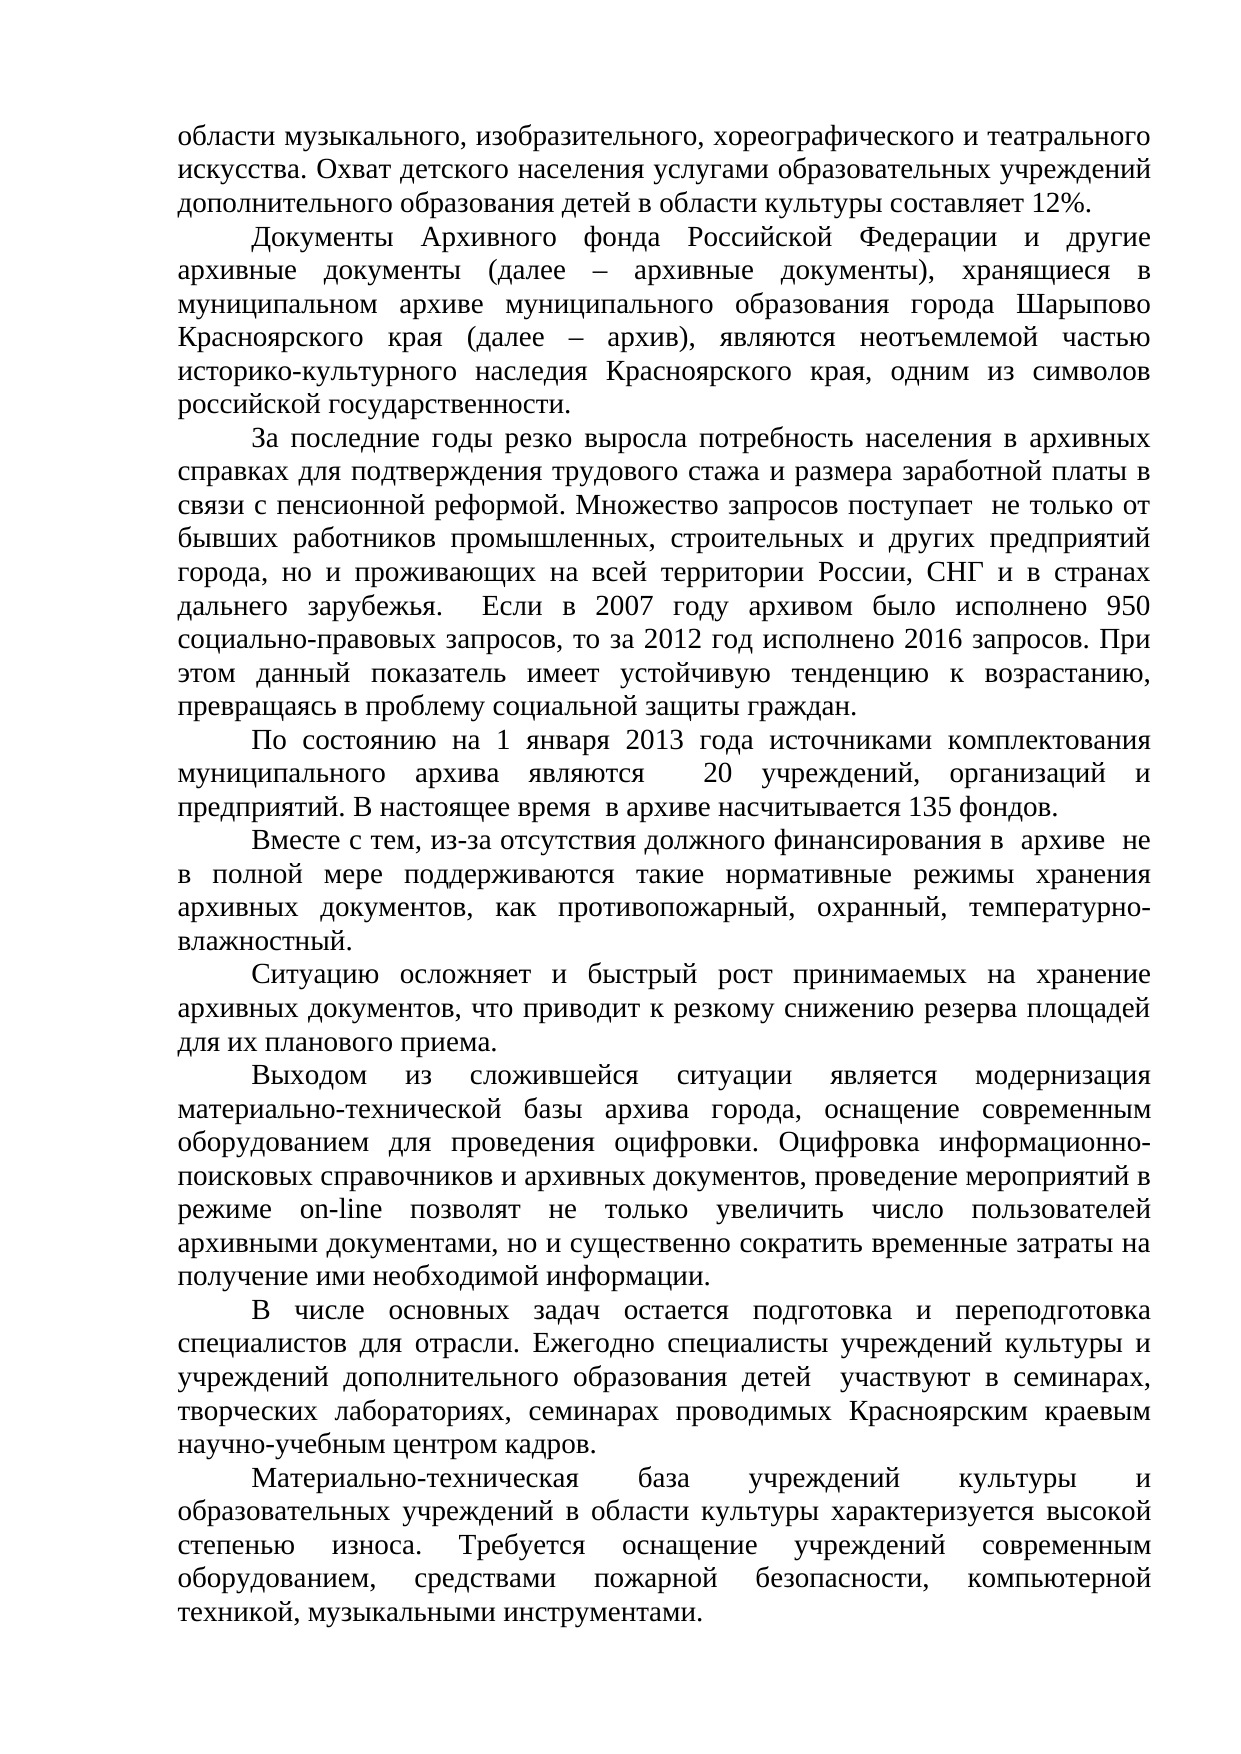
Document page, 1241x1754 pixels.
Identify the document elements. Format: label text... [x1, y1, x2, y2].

text Выходом из сложившейся ситуации является модернизация материально-технической базы архива города, оснащение современным оборудованием для проведения оцифровки. Оцифровка информационно-поисковых справочников и архивных документов, проведение мероприятий в режиме on-line позволят не только увеличить число пользователей архивными документами, но и существенно сократить временные затраты на получение ими необходимой информации. [177, 1057, 1152, 1292]
text В числе основных задач остается подготовка и переподготовка специалистов для отрасли. Ежегодно специалисты учреждений культуры и учреждений дополнительного образования детей участвуют в семинарах, творческих лабораториях, семинарах проводимых Красноярским краевым научно-учебным центром кадров. [177, 1292, 1152, 1460]
text Материально-техническая база учреждений культуры и образовательных учреждений в области культуры характеризуется высокой степенью износа. Требуется оснащение учреждений современным оборудованием, средствами пожарной безопасности, компьютерной техникой, музыкальными инструментами. [177, 1460, 1152, 1627]
text По состоянию на 1 января 2013 года источниками комплектования муниципального архива являются 20 учреждений, организаций и предприятий. В настоящее время в архиве насчитывается 135 фондов. [177, 722, 1152, 822]
text Документы Архивного фонда Российской Федерации и другие архивные документы (далее – архивные документы), хранящиеся в муниципальном архиве муниципального образования города Шарыпово Красноярского края (далее – архив), являются неотъемлемой частью историко-культурного наследия Красноярского края, одним из символов российской государственности. [177, 219, 1152, 420]
text Вместе с тем, из-за отсутствия должного финансирования в архиве не в полной мере поддерживаются такие нормативные режимы хранения архивных документов, как противопожарный, охранный, температурно-влажностный. [177, 822, 1152, 957]
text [177, 118, 1152, 219]
text За последние годы резко выросла потребность населения в архивных справках для подтверждения трудового стажа и размера заработной платы в связи с пенсионной реформой. Множество запросов поступает не только от бывших работников промышленных, строительных и других предприятий города, но и проживающих на всей территории России, СНГ и в странах дальнего зарубежья. Если в 2007 году архивом было исполнено 950 социально-правовых запросов, то за 2012 год исполнено 2016 запросов. При этом данный показатель имеет устойчивую тенденцию к возрастанию, превращаясь в проблему социальной защиты граждан. [177, 420, 1152, 722]
text Ситуацию осложняет и быстрый рост принимаемых на хранение архивных документов, что приводит к резкому снижению резерва площадей для их планового приема. [177, 957, 1152, 1057]
